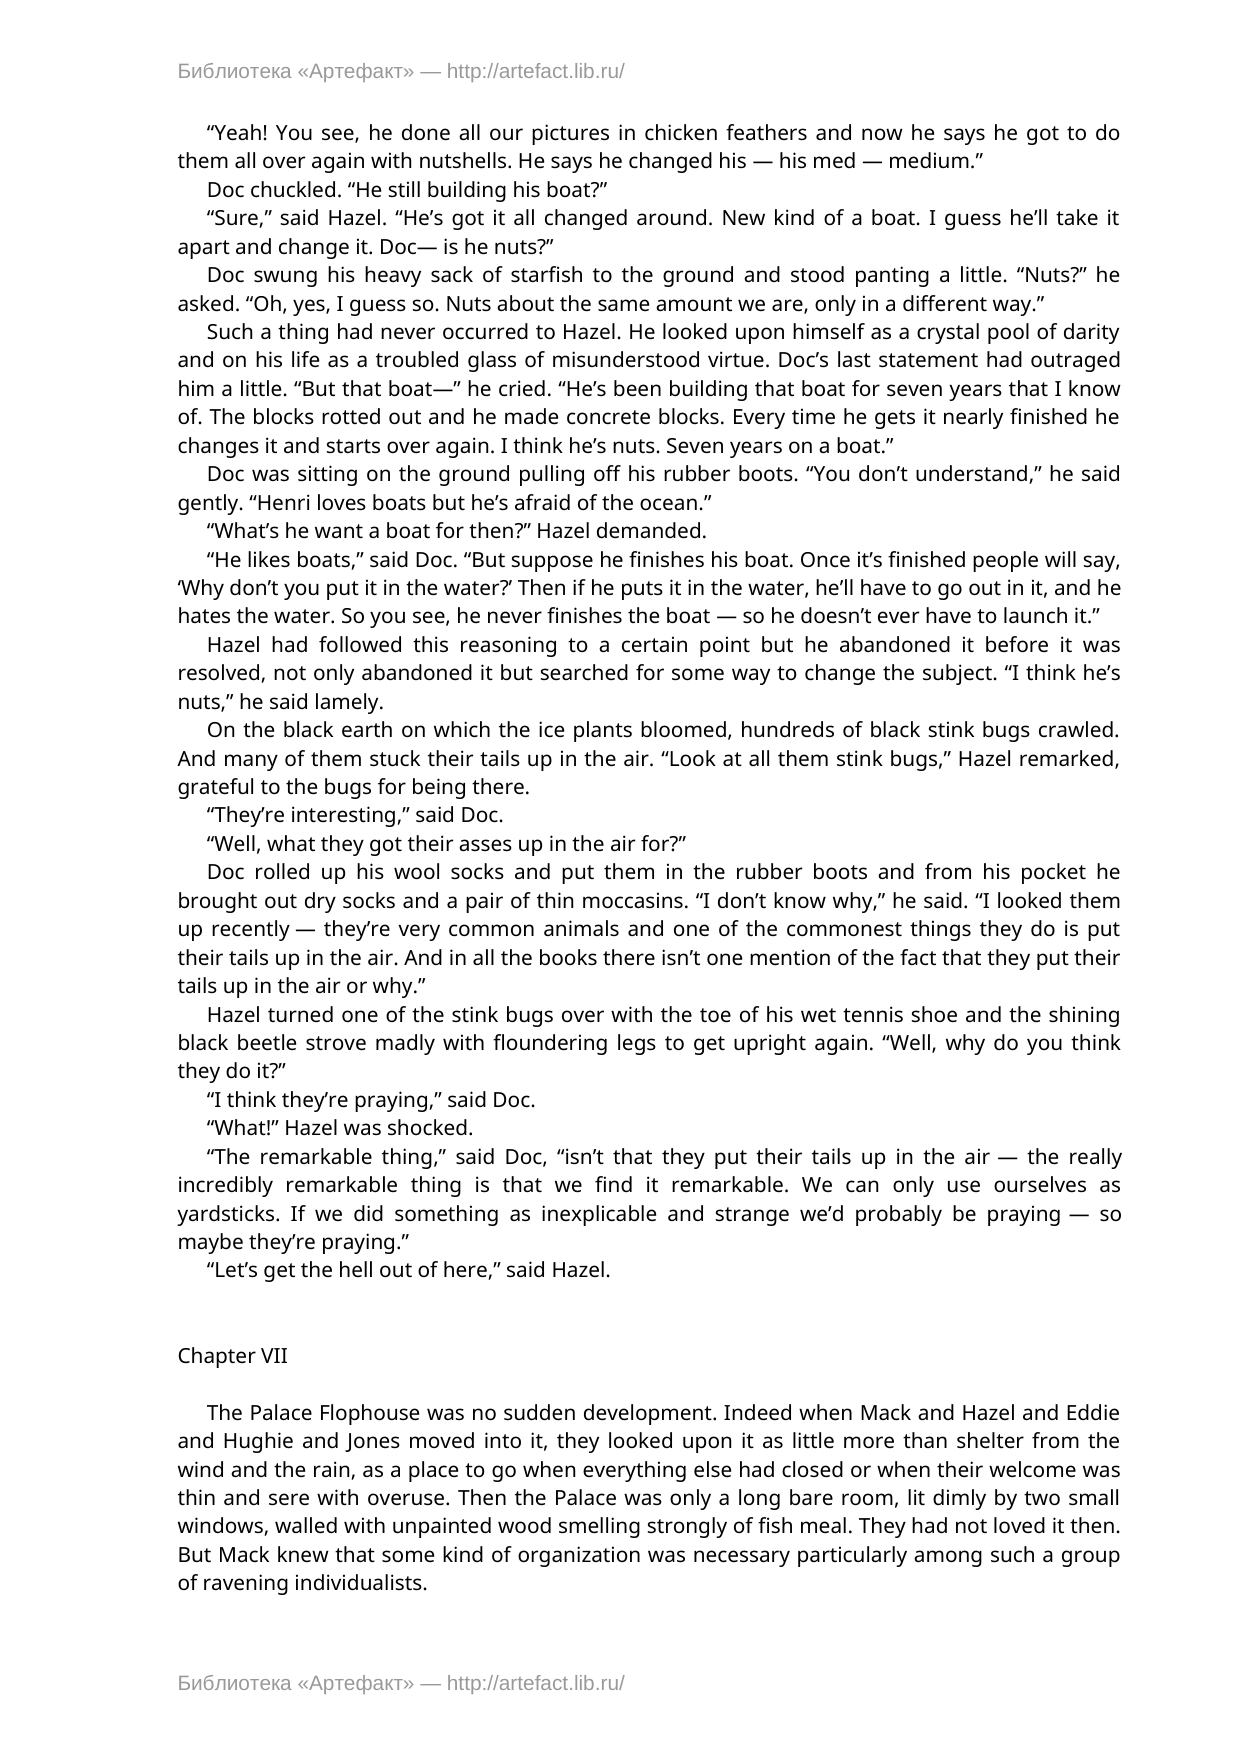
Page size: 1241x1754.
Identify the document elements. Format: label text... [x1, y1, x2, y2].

text “He likes boats,” said Doc. “But suppose he finishes his boat. Once it’s finished people will say, ‘Why don’t you put it in the water?’ Then if he puts it in the water, he’ll have to go out in it, and he hates the water. So you see, he never finishes the boat — so he doesn’t ever have to launch it.” [177, 545, 1122, 630]
text The Palace Flophouse was no sudden development. Indeed when Mack and Hazel and Eddie and Hughie and Jones moved into it, they looked upon it as little more than shelter from the wind and the rain, as a place to go when everything else had closed or when their welcome was thin and sere with overuse. Then the Palace was only a long bare room, lit dimly by two small windows, walled with unpainted wood smelling strongly of fish meal. They had not loved it then. But Mack knew that some kind of organization was necessary particularly among such a group of ravening individualists. [177, 1398, 1122, 1597]
text Doc was sitting on the ground pulling off his rubber boots. “You don’t understand,” he said gently. “Henri loves boats but he’s afraid of the ocean.” [177, 459, 1122, 516]
text Doc swung his heavy sack of starfish to the ground and stood panting a little. “Nuts?” he asked. “Oh, yes, I guess so. Nuts about the same amount we are, only in a different way.” [177, 260, 1122, 317]
text Doc rolled up his wool socks and put them in the rubber boots and from his pocket he brought out dry socks and a pair of thin moccasins. “I don’t know why,” he said. “I looked them up recently — they’re very common animals and one of the commonest things they do is put their tails up in the air. And in all the books there isn’t one mention of the fact that they put their tails up in the air or why.” [177, 857, 1122, 1000]
text Hazel turned one of the stink bugs over with the toe of his wet tennis shoe and the shining black beetle strove madly with floundering legs to get upright again. “Well, why do you think they do it?” [177, 1000, 1122, 1085]
text “What!” Hazel was shocked. [177, 1113, 1122, 1142]
subtitle Chapter VII [177, 1341, 1122, 1369]
text “I think they’re praying,” said Doc. [177, 1085, 1122, 1113]
text “They’re interesting,” said Doc. [177, 801, 1122, 829]
text “Sure,” said Hazel. “He’s got it all changed around. New kind of a boat. I guess he’ll take it apart and change it. Doc— is he nuts?” [177, 203, 1122, 260]
text “What’s he want a boat for then?” Hazel demanded. [177, 516, 1122, 545]
text On the black earth on which the ice plants bloomed, hundreds of black stink bugs crawled. And many of them stuck their tails up in the air. “Look at all them stink bugs,” Hazel remarked, grateful to the bugs for being there. [177, 715, 1122, 801]
text “Let’s get the hell out of here,” said Hazel. [177, 1256, 1122, 1284]
text “Well, what they got their asses up in the air for?” [177, 829, 1122, 857]
text Hazel had followed this reasoning to a certain point but he abandoned it before it was resolved, not only abandoned it but searched for some way to change the subject. “I think he’s nuts,” he said lamely. [177, 630, 1122, 715]
text “The remarkable thing,” said Doc, “isn’t that they put their tails up in the air — the really incredibly remarkable thing is that we find it remarkable. We can only use ourselves as yardsticks. If we did something as inexplicable and strange we’d probably be praying — so maybe they’re praying.” [177, 1142, 1122, 1256]
text Such a thing had never occurred to Hazel. He looked upon himself as a crystal pool of darity and on his life as a troubled glass of misunderstood virtue. Doc’s last statement had outraged him a little. “But that boat—” he cried. “He’s been building that boat for seven years that I know of. The blocks rotted out and he made concrete blocks. Every time he gets it nearly finished he changes it and starts over again. I think he’s nuts. Seven years on a boat.” [177, 317, 1122, 459]
text Doc chuckled. “He still building his boat?” [177, 175, 1122, 203]
text “Yeah! You see, he done all our pictures in chicken feathers and now he says he got to do them all over again with nutshells. He says he changed his — his med — medium.” [177, 118, 1122, 175]
